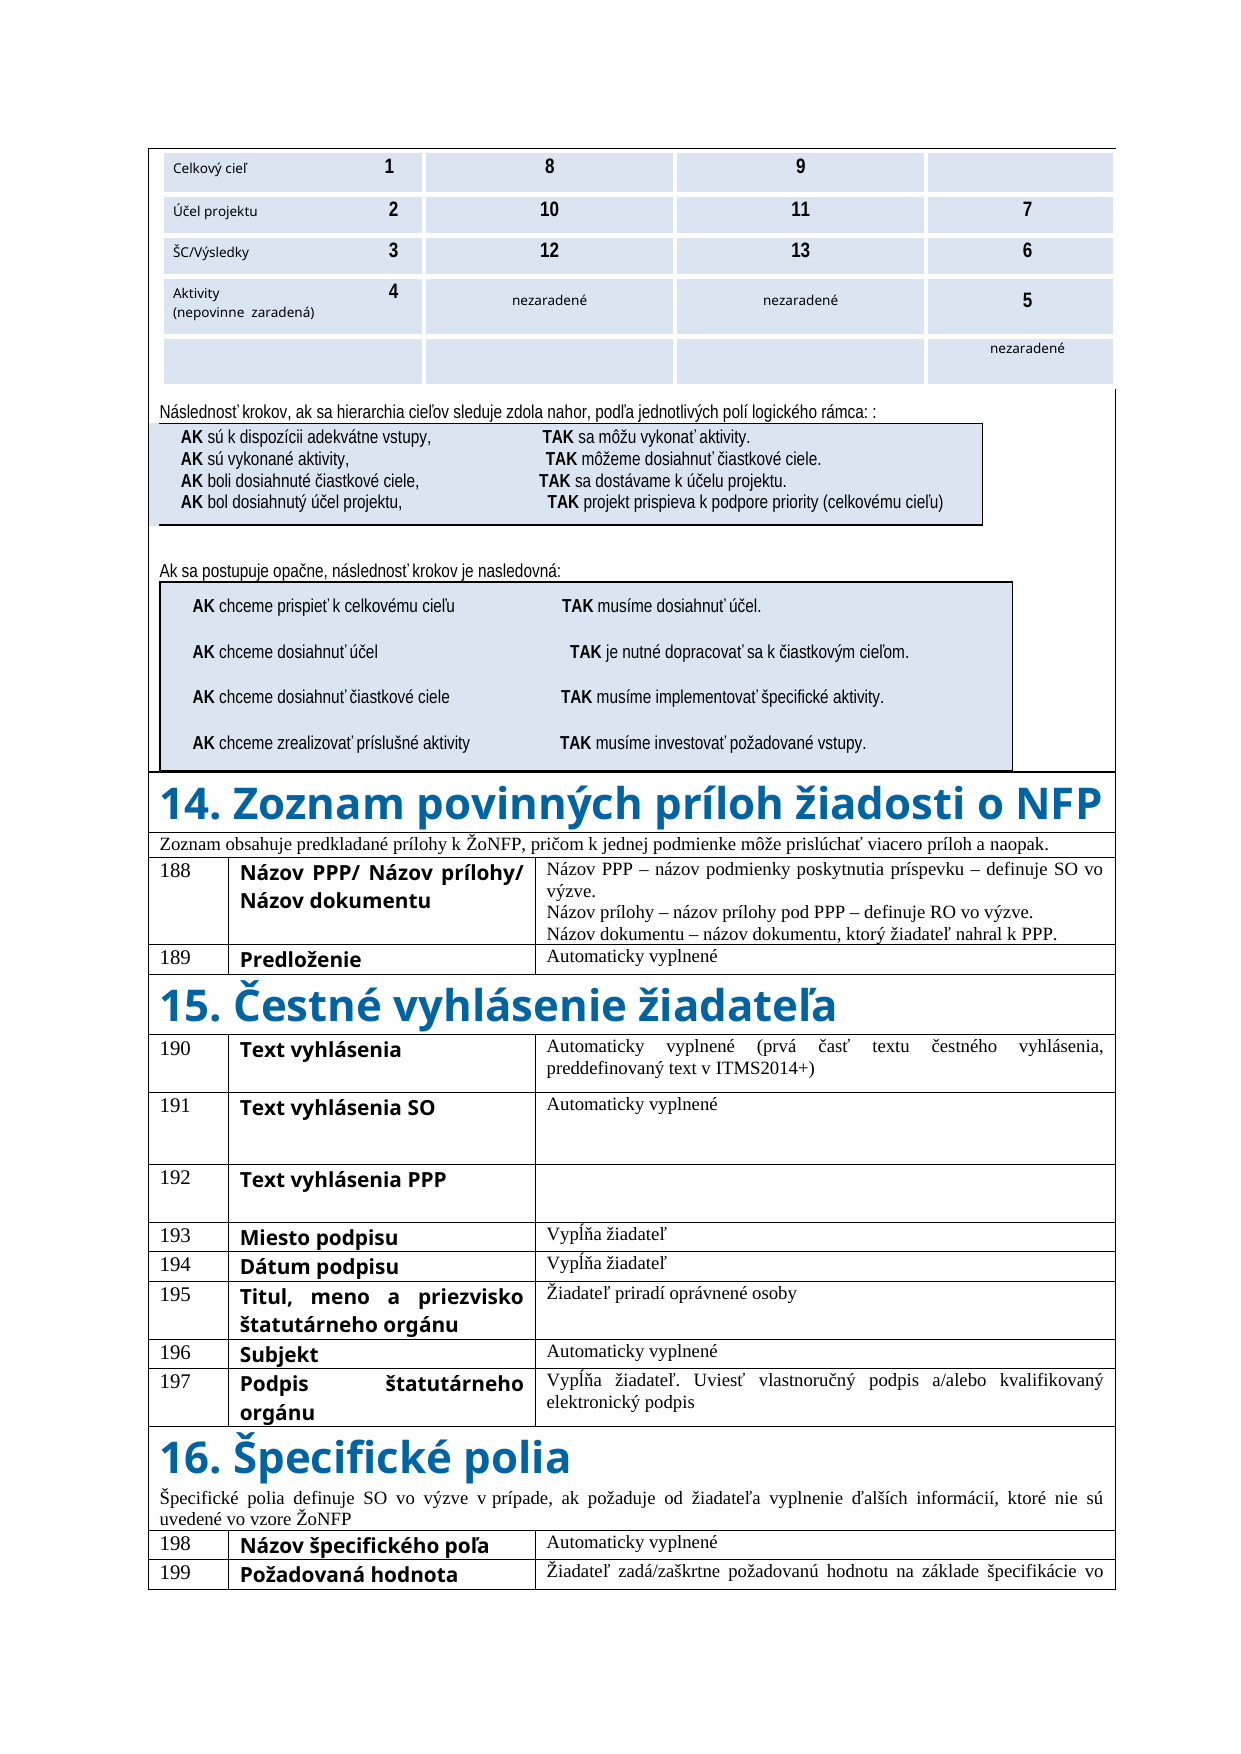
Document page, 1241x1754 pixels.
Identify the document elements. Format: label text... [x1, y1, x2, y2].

table_cell Subjekt [229, 1340, 535, 1368]
table_cell 195 [149, 1282, 228, 1339]
table_cell 15. Čestné vyhlásenie žiadateľa [149, 975, 1115, 1034]
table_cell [149, 149, 1115, 771]
table_cell Požadovaná hodnota [229, 1560, 535, 1589]
table_cell [536, 1165, 1115, 1222]
table_cell Text vyhlásenia SO [229, 1093, 535, 1164]
table_cell Žiadateľ priradí oprávnené osoby [536, 1282, 1115, 1339]
table_cell Zoznam obsahuje predkladané prílohy k ŽoNFP, pričom k jednej podmienke môže prislúchať viacero príloh a naopak. [149, 833, 1115, 857]
table_cell 194 [149, 1252, 228, 1281]
table_cell Názov špecifického poľa [229, 1531, 535, 1559]
table_cell Titul, meno a priezvisko štatutárneho orgánu [229, 1282, 535, 1339]
table_cell Automaticky vyplnené [536, 945, 1115, 974]
table_cell Dátum podpisu [229, 1252, 535, 1281]
table_cell Predloženie [229, 945, 535, 974]
table_cell 191 [149, 1093, 228, 1164]
table_cell Podpis štatutárneho orgánu [229, 1369, 535, 1426]
table_cell 196 [149, 1340, 228, 1368]
table_cell Text vyhlásenia [229, 1035, 535, 1092]
table_cell 198 [149, 1531, 228, 1559]
table_cell 16. Špecifické polia Špecifické polia definuje SO vo výzve v prípade, ak požaduje od žiadateľa vyplnenie ďalších informácií, ktoré nie sú uvedené vo vzore ŽoNFP [149, 1427, 1115, 1530]
table_cell 193 [149, 1223, 228, 1251]
table_cell Automaticky vyplnené [536, 1093, 1115, 1164]
table_cell Vypĺňa žiadateľ. Uviesť vlastnoručný podpis a/alebo kvalifikovaný elektronický podpis [536, 1369, 1115, 1426]
table_cell Automaticky vyplnené [536, 1531, 1115, 1559]
table_cell 14. Zoznam povinných príloh žiadosti o NFP [149, 773, 1115, 832]
table_cell 197 [149, 1369, 228, 1426]
table_cell Názov PPP – názov podmienky poskytnutia príspevku – definuje SO vo výzve. Názov prílohy – názov prílohy pod PPP – definuje RO vo výzve. Názov dokumentu – názov dokumentu, ktorý žiadateľ nahral k PPP. [536, 858, 1115, 944]
table_cell 199 [149, 1560, 228, 1589]
table_cell Miesto podpisu [229, 1223, 535, 1251]
table_cell 190 [149, 1035, 228, 1092]
table_cell Názov PPP/ Názov prílohy/ Názov dokumentu [229, 858, 535, 944]
table_cell 189 [149, 945, 228, 974]
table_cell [536, 1560, 1115, 1589]
table_cell 192 [149, 1165, 228, 1222]
table_cell Automaticky vyplnené (prvá časť textu čestného vyhlásenia, preddefinovaný text v ITMS2014+) [536, 1035, 1115, 1092]
table_cell Vypĺňa žiadateľ [536, 1223, 1115, 1251]
table_cell Vypĺňa žiadateľ [536, 1252, 1115, 1281]
table_cell Automaticky vyplnené [536, 1340, 1115, 1368]
table_cell 188 [149, 858, 228, 944]
table_cell Text vyhlásenia PPP [229, 1165, 535, 1222]
